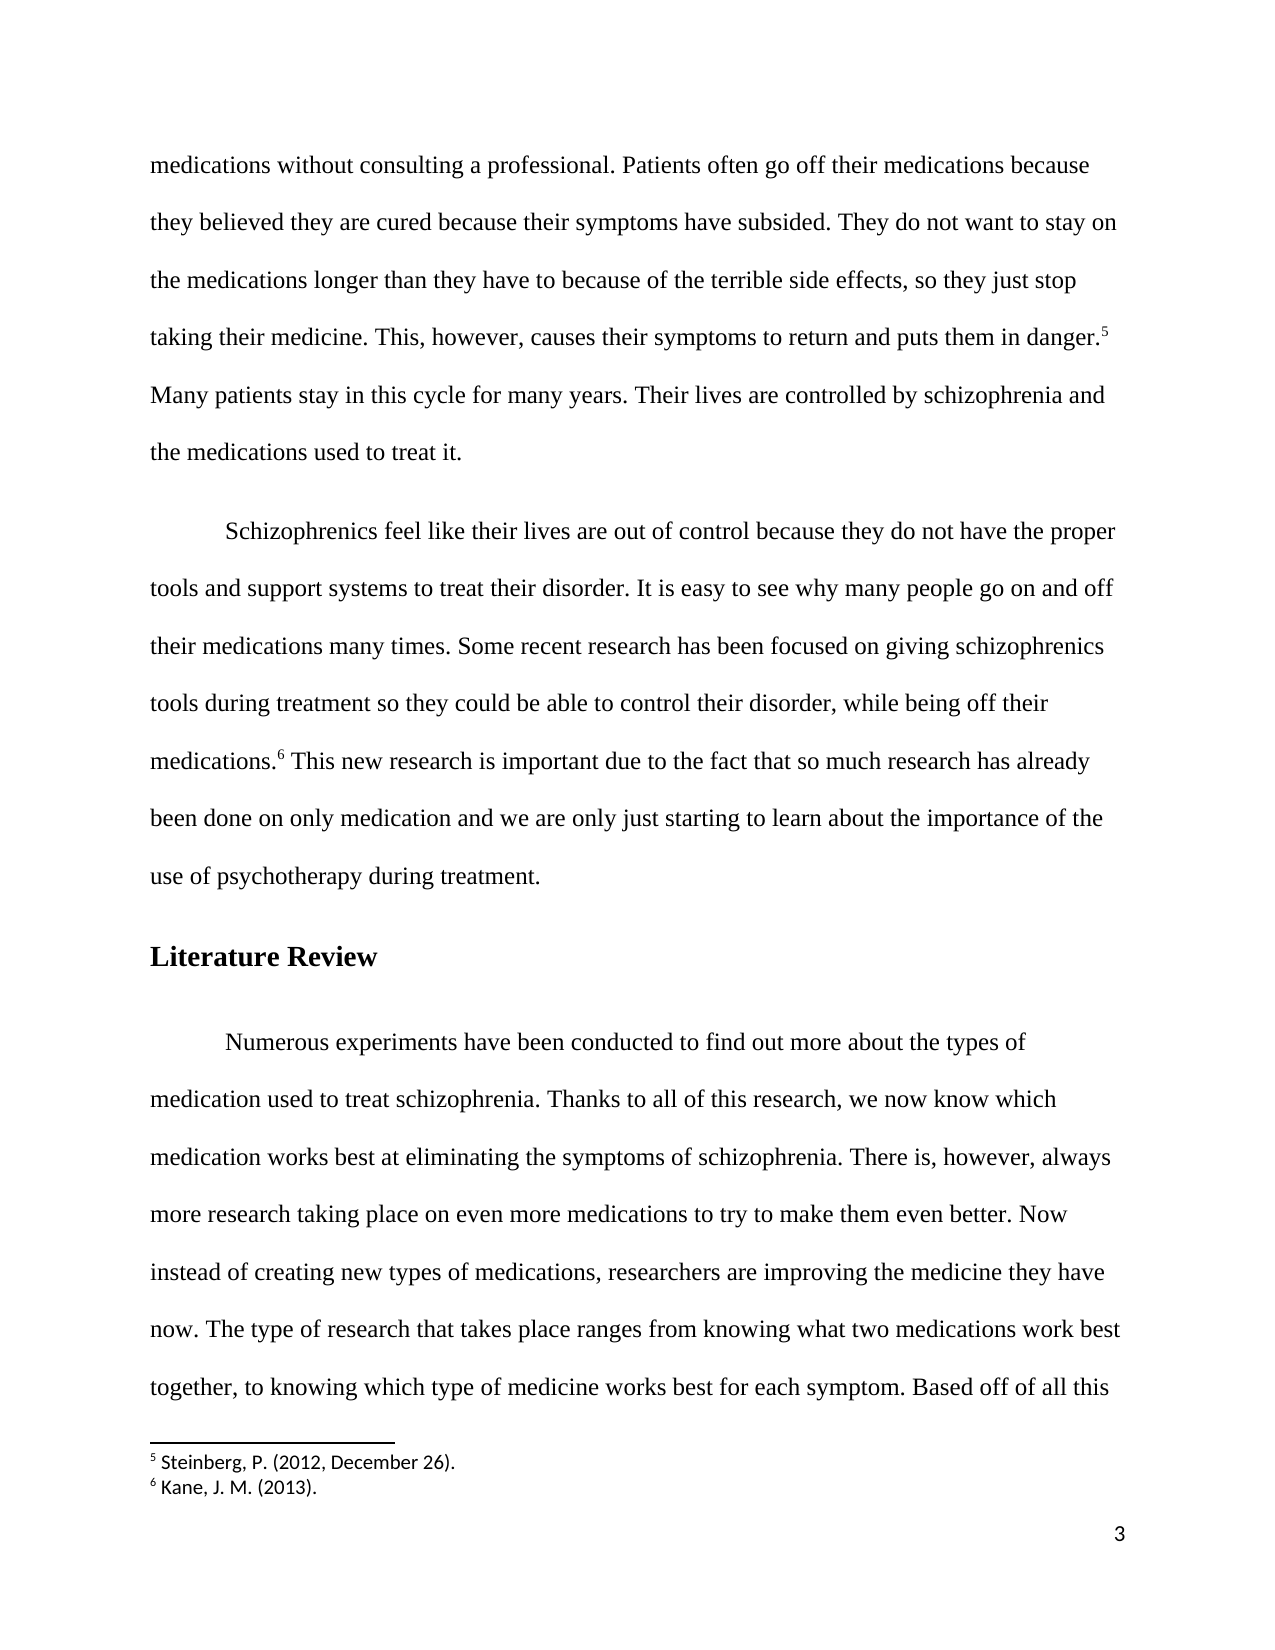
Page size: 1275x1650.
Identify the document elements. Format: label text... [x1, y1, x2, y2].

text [150, 150, 1125, 466]
text Schizophrenics feel like their lives are out of control because they do not have the proper tools and support systems to treat their disorder. It is easy to see why many people go on and off their medications many times. Some recent research has been focused on giving schizophrenics tools during treatment so they could be able to control their disorder, while being off their medications. This new research is important due to the fact that so much research has already been done on only medication and we are only just starting to learn about the importance of the use of psychotherapy during treatment. [150, 516, 1125, 889]
text Literature Review [150, 939, 1125, 973]
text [150, 1027, 1125, 1401]
